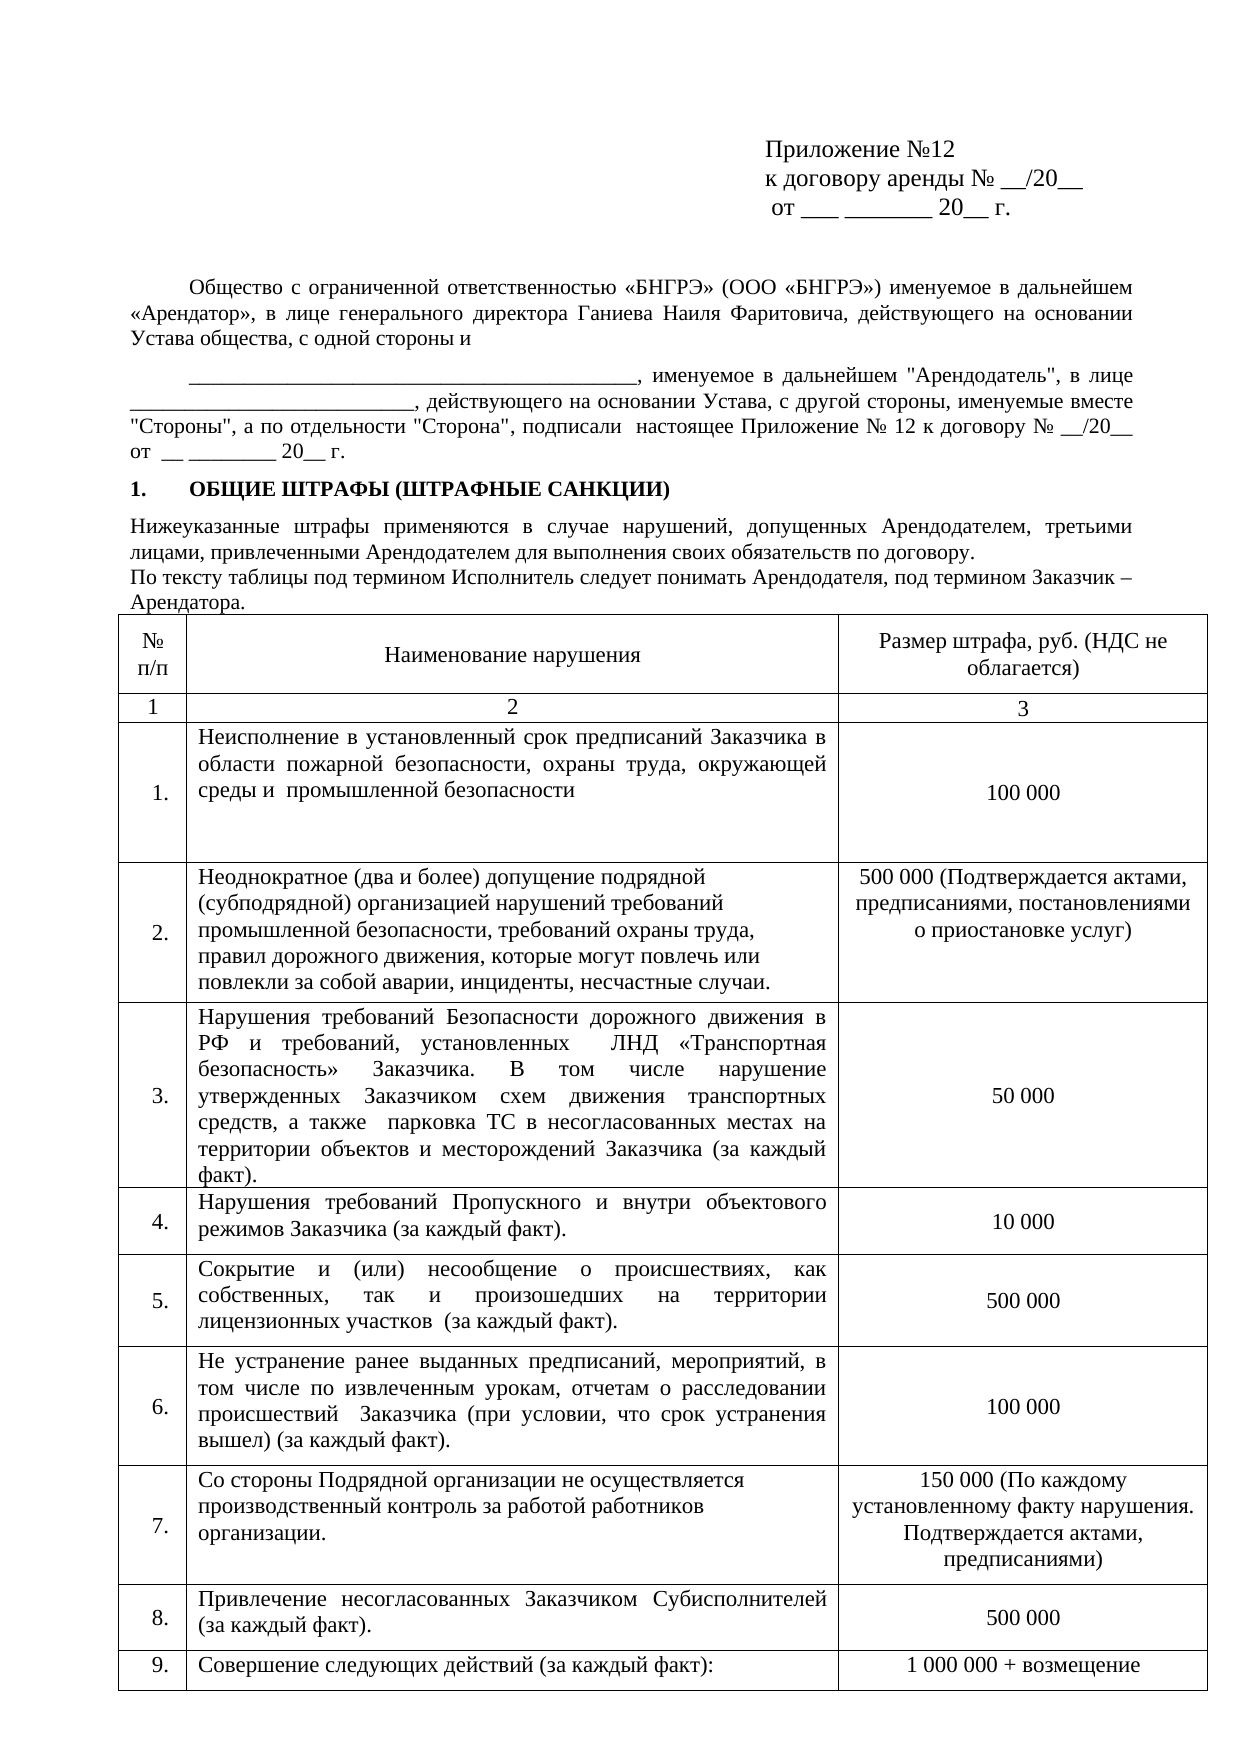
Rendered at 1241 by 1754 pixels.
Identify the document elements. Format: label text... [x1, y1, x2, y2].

table_cell 500 000 [839, 1255, 1207, 1346]
table_cell Не устранение ранее выданных предписаний, мероприятий, в том числе по извлеченным урокам, отчетам о расследовании происшествий Заказчика (при условии, что срок устранения вышел) (за каждый факт). [187, 1347, 838, 1465]
text от ___ _______ 20__ г. [765, 192, 1134, 221]
text к договору аренды № __/20__ [765, 163, 1134, 192]
table_cell [119, 863, 186, 1002]
table_cell 3 [839, 694, 1207, 722]
table_cell 150 000 (По каждому установленному факту нарушения. Подтверждается актами, предписаниями) [839, 1466, 1207, 1584]
table_cell 100 000 [839, 723, 1207, 862]
table_cell Нарушения требований Безопасности дорожного движения в РФ и требований, установленных ЛНД «Транспортная безопасность» Заказчика. В том числе нарушение утвержденных Заказчиком схем движения транспортных средств, а также парковка ТС в несогласованных местах на территории объектов и месторождений Заказчика (за каждый факт). [187, 1003, 838, 1187]
table_cell 1 [119, 723, 186, 862]
table_cell 10 000 [839, 1188, 1207, 1253]
table_header Наименование нарушения [187, 615, 838, 692]
table_cell 5 [119, 1347, 186, 1465]
table_cell Сокрытие и (или) несообщение о происшествиях, как собственных, так и произошедших на территории лицензионных участков (за каждый факт). [187, 1255, 838, 1346]
table_cell 4 [119, 1255, 186, 1346]
table_cell 2 [119, 1003, 186, 1187]
table_cell [119, 1466, 186, 1584]
table_header № п/п [119, 615, 186, 692]
table_cell Привлечение несогласованных Заказчиком Субисполнителей (за каждый факт). [187, 1585, 838, 1650]
table_cell 50 000 [839, 1003, 1207, 1187]
table_cell 500 000 [839, 1585, 1207, 1650]
text Нижеуказанные штрафы применяются в случае нарушений, допущенных Арендодателем, третьими лицами, привлеченными Арендодателем для выполнения своих обязательств по договору. [130, 513, 1134, 564]
table_cell Неисполнение в установленный срок предписаний Заказчика в области пожарной безопасности, охраны труда, окружающей среды и промышленной безопасности [187, 723, 838, 862]
text По тексту таблицы под термином Исполнитель следует понимать Арендодателя, под термином Заказчик – Арендатора. [130, 564, 1134, 614]
table_cell 100 000 [839, 1347, 1207, 1465]
table_cell 3 [119, 1188, 186, 1253]
table_cell 2 [187, 694, 838, 722]
table_cell Со стороны Подрядной организации не осуществляется производственный контроль за работой работников организации. [187, 1466, 838, 1584]
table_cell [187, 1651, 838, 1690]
table_cell 500 000 (Подтверждается актами, предписаниями, постановлениями о приостановке услуг) [839, 863, 1207, 1002]
table_cell Нарушения требований Пропускного и внутри объектового режимов Заказчика (за каждый факт). [187, 1188, 838, 1253]
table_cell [839, 1651, 1207, 1690]
table_cell 1 [119, 694, 186, 722]
table_cell 6 [119, 1585, 186, 1650]
table_header Размер штрафа, руб. (НДС не облагается) [839, 615, 1207, 692]
text Приложение №12 [765, 134, 1134, 163]
table_cell Неоднократное (два и более) допущение подрядной (субподрядной) организацией нарушений требований промышленной безопасности, требований охраны труда, правил дорожного движения, которые могут повлечь или повлекли за собой аварии, инциденты, несчастные случаи. [187, 863, 838, 1002]
text _________________________________________, именуемое в дальнейшем "Арендодатель", в лице __________________________, действующего на основании Устава, с другой стороны, именуемые вместе "Стороны", а по отдельности "Сторона", подписали настоящее Приложение № 12 к договору № __/20__ от __ ________ 20__ г. [130, 362, 1134, 463]
list Общие штрафы (ШТРАФНЫЕ САНКЦИИ) [130, 476, 1134, 501]
table_cell 7 [119, 1651, 186, 1690]
text Общество с ограниченной ответственностью «БНГРЭ» (ООО «БНГРЭ») именуемое в дальнейшем «Арендатор», в лице генерального директора Ганиева Наиля Фаритовича, действующего на основании Устава общества, с одной стороны и [130, 274, 1134, 350]
